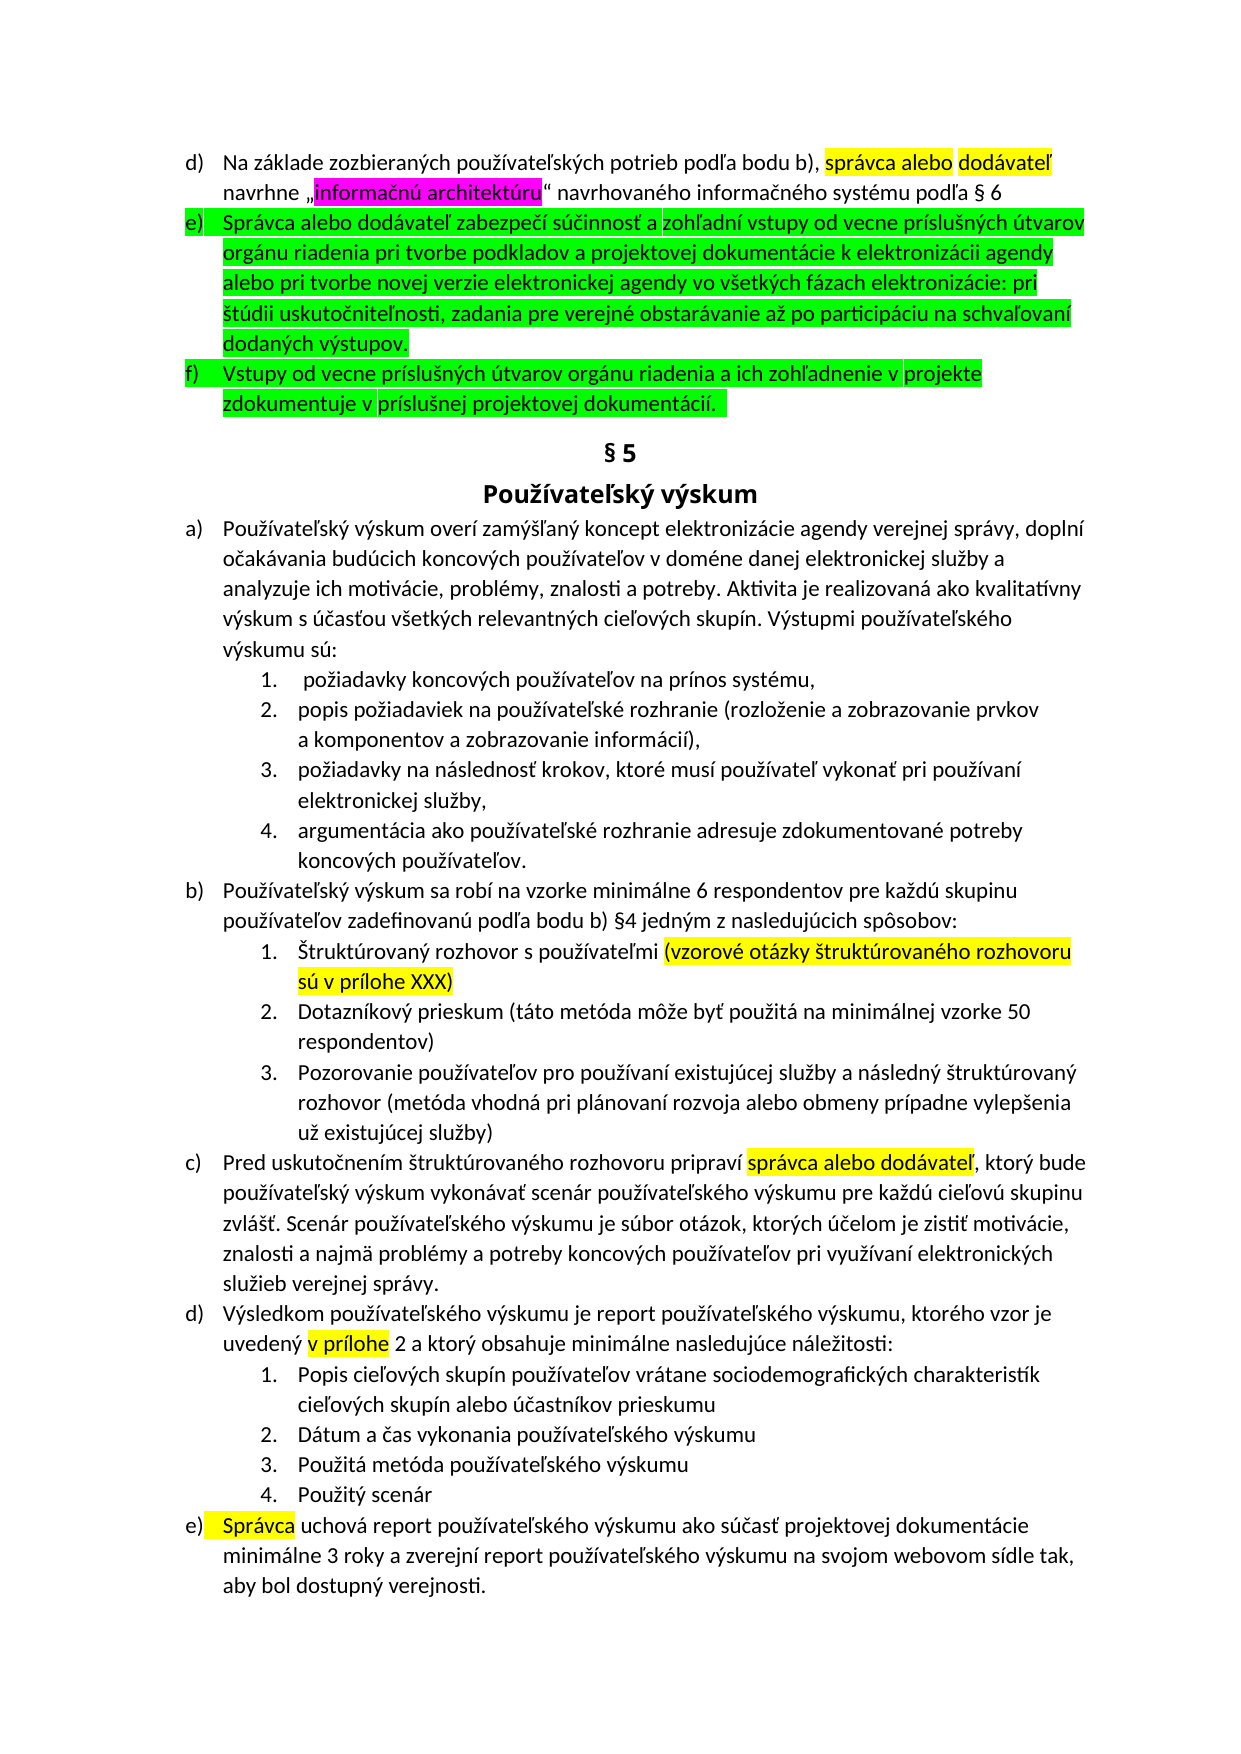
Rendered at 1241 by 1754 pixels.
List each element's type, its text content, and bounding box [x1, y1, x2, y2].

list Dátum a čas vykonania používateľského výskumu [260, 1420, 1093, 1448]
list požiadavky koncových používateľov na prínos systému, [260, 665, 1093, 693]
list Správca alebo dodávateľ zabezpečí súčinnosť a zohľadní vstupy od vecne príslušných útvarov orgánu riadenia pri tvorbe podkladov a projektovej dokumentácie k elektronizácii agendy alebo pri tvorbe novej verzie elektronickej agendy vo všetkých fázach elektronizácie: pri štúdii uskutočniteľnosti, zadania pre verejné obstarávanie až po participáciu na schvaľovaní dodaných výstupov. [185, 208, 1093, 357]
subtitle Používateľský výskum [148, 477, 1093, 511]
subtitle § 5 [148, 436, 1093, 470]
list Pred uskutočnením štruktúrovaného rozhovoru pripraví správca alebo dodávateľ, ktorý bude používateľský výskum vykonávať scenár používateľského výskumu pre každú cieľovú skupinu zvlášť. Scenár používateľského výskumu je súbor otázok, ktorých účelom je zistiť motivácie, znalosti a najmä problémy a potreby koncových používateľov pri využívaní elektronických služieb verejnej správy. [185, 1148, 1093, 1297]
list Dotazníkový prieskum (táto metóda môže byť použitá na minimálnej vzorke 50 respondentov) [260, 997, 1093, 1055]
list argumentácia ako používateľské rozhranie adresuje zdokumentované potreby koncových používateľov. [260, 816, 1093, 874]
list Na základe zozbieraných používateľských potrieb podľa bodu b), správca alebo dodávateľ navrhne „informačnú architektúru“ navrhovaného informačného systému podľa § 6 [185, 148, 1093, 206]
list Pozorovanie používateľov pro používaní existujúcej služby a následný štruktúrovaný rozhovor (metóda vhodná pri plánovaní rozvoja alebo obmeny prípadne vylepšenia už existujúcej služby) [260, 1058, 1093, 1146]
list Použitý scenár [260, 1481, 1093, 1508]
list Používateľský výskum overí zamýšľaný koncept elektronizácie agendy verejnej správy, doplní očakávania budúcich koncových používateľov v doméne danej elektronickej služby a analyzuje ich motivácie, problémy, znalosti a potreby. Aktivita je realizovaná ako kvalitatívny výskum s účasťou všetkých relevantných cieľových skupín. Výstupmi používateľského výskumu sú: [185, 514, 1093, 663]
list popis požiadaviek na používateľské rozhranie (rozloženie a zobrazovanie prvkov a komponentov a zobrazovanie informácií), [260, 695, 1093, 753]
list Výsledkom používateľského výskumu je report používateľského výskumu, ktorého vzor je uvedený v prílohe 2 a ktorý obsahuje minimálne nasledujúce náležitosti: [185, 1299, 1093, 1357]
list Používateľský výskum sa robí na vzorke minimálne 6 respondentov pre každú skupinu používateľov zadefinovanú podľa bodu b) §4 jedným z nasledujúcich spôsobov: [185, 876, 1093, 934]
list Štruktúrovaný rozhovor s používateľmi (vzorové otázky štruktúrovaného rozhovoru sú v prílohe XXX) [260, 937, 1093, 995]
list Použitá metóda používateľského výskumu [260, 1450, 1093, 1478]
list Popis cieľových skupín používateľov vrátane sociodemografických charakteristík cieľových skupín alebo účastníkov prieskumu [260, 1360, 1093, 1418]
list Správca uchová report používateľského výskumu ako súčasť projektovej dokumentácie minimálne 3 roky a zverejní report používateľského výskumu na svojom webovom sídle tak, aby bol dostupný verejnosti. [185, 1511, 1093, 1599]
list požiadavky na následnosť krokov, ktoré musí používateľ vykonať pri používaní elektronickej služby, [260, 756, 1093, 814]
list Vstupy od vecne príslušných útvarov orgánu riadenia a ich zohľadnenie v projekte zdokumentuje v príslušnej projektovej dokumentácií. [185, 359, 1093, 417]
